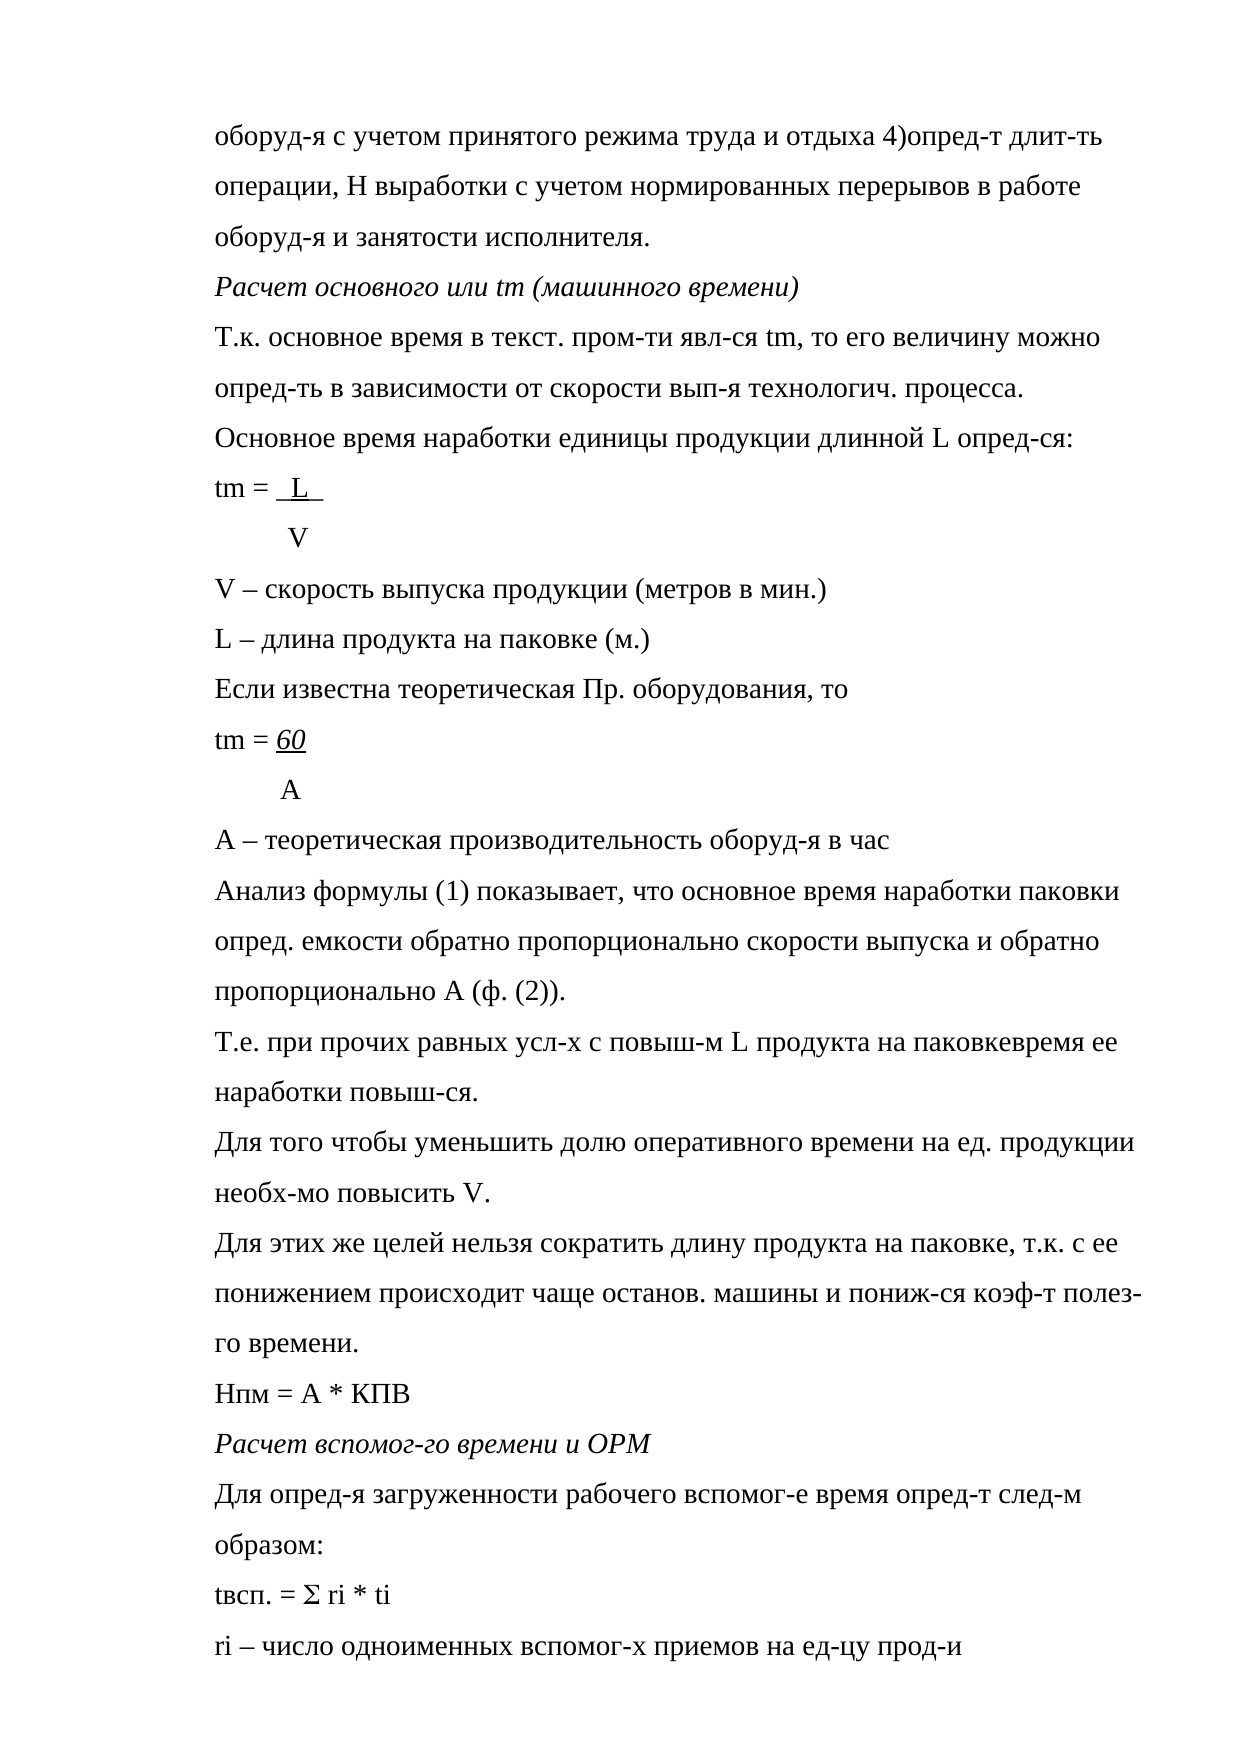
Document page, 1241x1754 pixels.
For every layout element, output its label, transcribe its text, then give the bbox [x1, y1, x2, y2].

text А – теоретическая производительность оборуд-я в час [214, 822, 1152, 856]
text А [214, 772, 1152, 806]
text ri – число одноименных вспомог-х приемов на ед-цу прод-и [214, 1628, 1152, 1661]
text Нпм = А * КПВ [214, 1376, 1152, 1409]
text Для этих же целей нельзя сократить длину продукта на паковке, т.к. с ее понижением происходит чаще останов. машины и пониж-ся коэф-т полез-го времени. [214, 1225, 1152, 1359]
text Расчет вспомог-го времени и ОРМ [214, 1426, 1152, 1460]
text Расчет основного или tm (машинного времени) [214, 269, 1152, 303]
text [214, 118, 1152, 252]
text Для того чтобы уменьшить долю оперативного времени на ед. продукции необх-мо повысить V. [214, 1124, 1152, 1208]
text tm = 60 [214, 722, 1152, 755]
text Т.е. при прочих равных усл-х с повыш-м L продукта на паковкевремя ее наработки повыш-ся. [214, 1024, 1152, 1108]
text Если известна теоретическая Пр. оборудования, то [214, 672, 1152, 705]
text V [214, 521, 1152, 554]
text Основное время наработки единицы продукции длинной L опред-ся: [214, 420, 1152, 453]
text Анализ формулы (1) показывает, что основное время наработки паковки опред. емкости обратно пропорционально скорости выпуска и обратно пропорционально А (ф. (2)). [214, 873, 1152, 1007]
text Для опред-я загруженности рабочего вспомог-е время опред-т след-м образом: [214, 1477, 1152, 1560]
text V – скорость выпуска продукции (метров в мин.) [214, 571, 1152, 604]
text tm = _L_ [214, 470, 1152, 504]
text L – длина продукта на паковке (м.) [214, 621, 1152, 655]
text Т.к. основное время в текст. пром-ти явл-ся tm, то его величину можно опред-ть в зависимости от скорости вып-я технологич. процесса. [214, 319, 1152, 403]
text tвсп. =  ri * ti [214, 1577, 1152, 1611]
